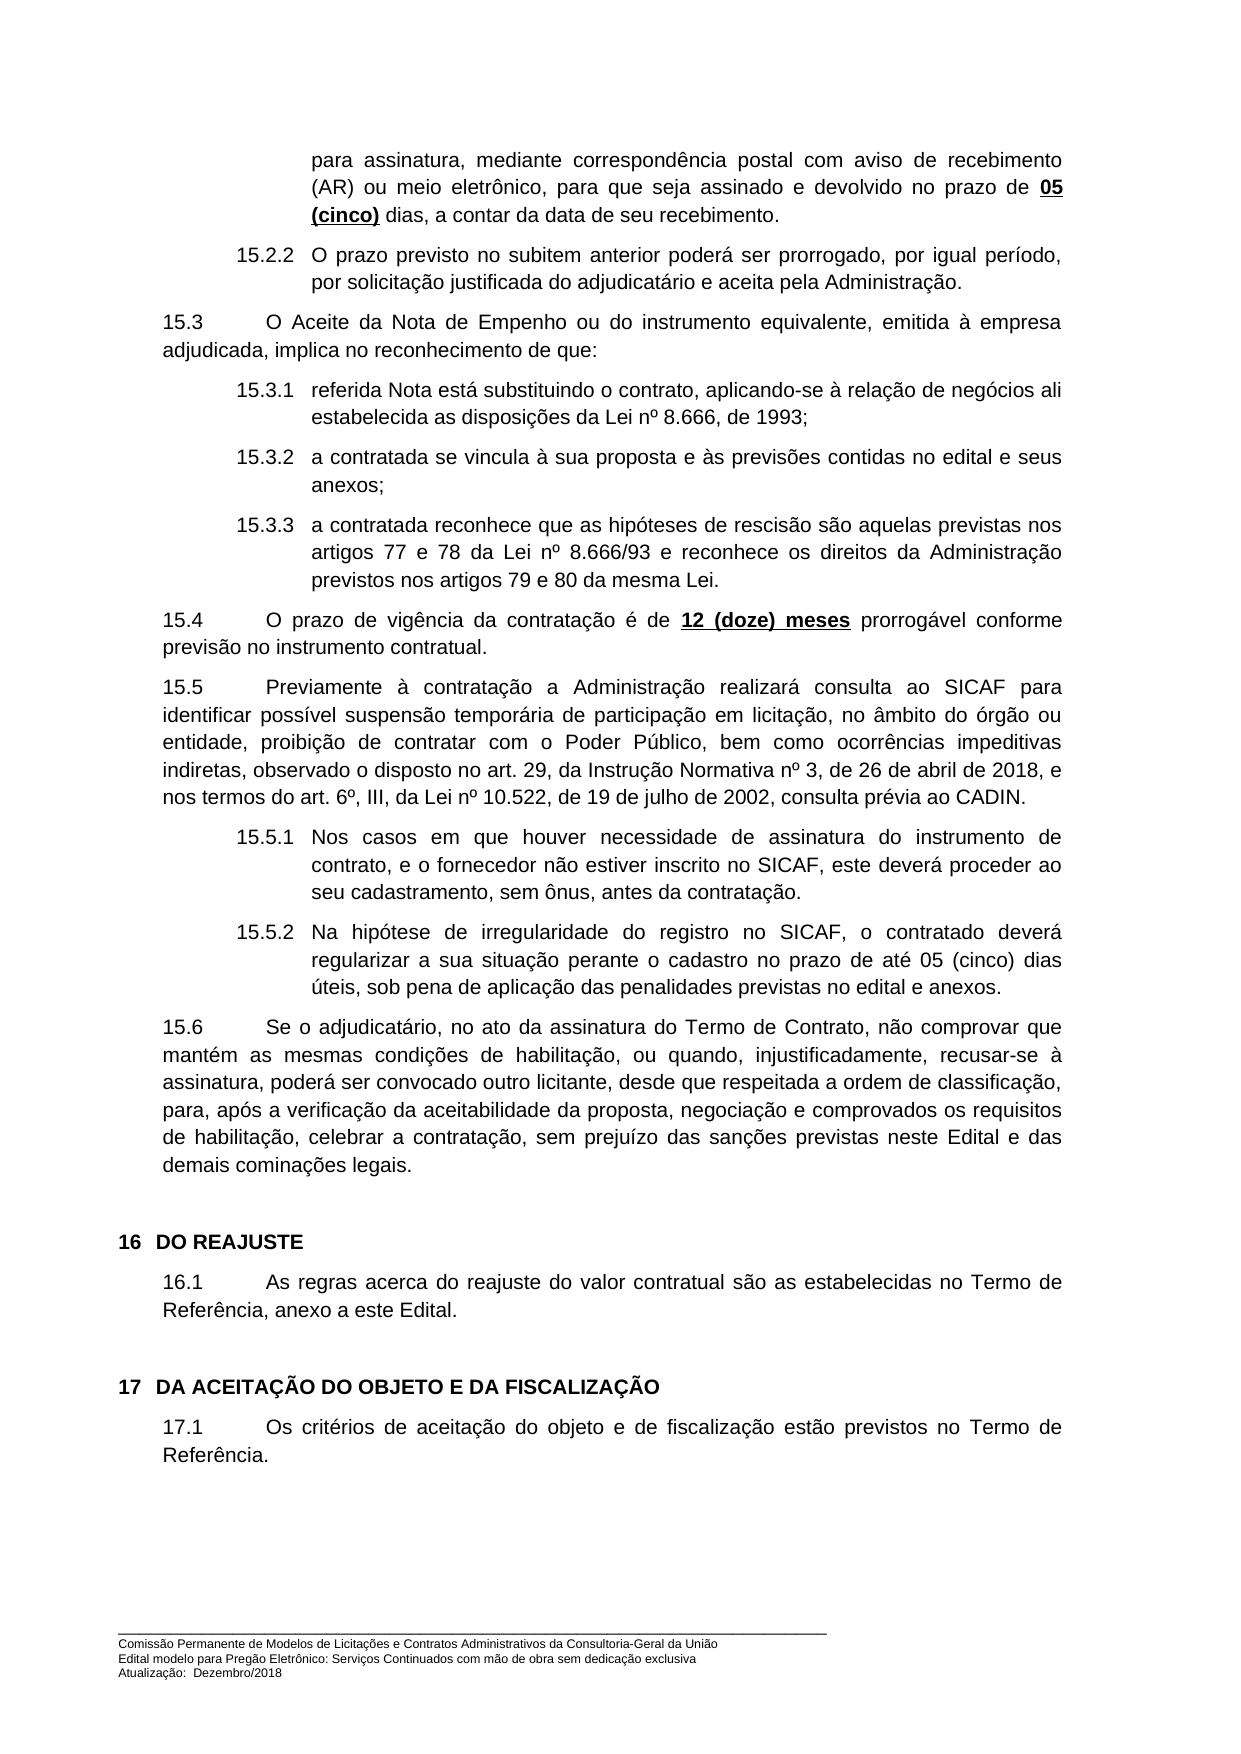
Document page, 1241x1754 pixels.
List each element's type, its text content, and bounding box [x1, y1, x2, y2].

list Previamente à contratação a Administração realizará consulta ao SICAF para identificar possível suspensão temporária de participação em licitação, no âmbito do órgão ou entidade, proibição de contratar com o Poder Público, bem como ocorrências impeditivas indiretas, observado o disposto no art. 29, da Instrução Normativa nº 3, de 26 de abril de 2018, e nos termos do art. 6º, III, da Lei nº 10.522, de 19 de julho de 2002, consulta prévia ao CADIN. [162, 675, 1063, 809]
list Se o adjudicatário, no ato da assinatura do Termo de Contrato, não comprovar que mantém as mesmas condições de habilitação, ou quando, injustificadamente, recusar-se à assinatura, poderá ser convocado outro licitante, desde que respeitada a ordem de classificação, para, após a verificação da aceitabilidade da proposta, negociação e comprovados os requisitos de habilitação, celebrar a contratação, sem prejuízo das sanções previstas neste Edital e das demais cominações legais. [162, 1015, 1063, 1177]
list O prazo previsto no subitem anterior poderá ser prorrogado, por igual período, por solicitação justificada do adjudicatário e aceita pela Administração. [236, 243, 1063, 294]
list Os critérios de aceitação do objeto e de fiscalização estão previstos no Termo de Referência. [162, 1415, 1063, 1467]
list DA ACEITAÇÃO DO OBJETO E DA FISCALIZAÇÃO [118, 1375, 1064, 1399]
list Nos casos em que houver necessidade de assinatura do instrumento de contrato, e o fornecedor não estiver inscrito no SICAF, este deverá proceder ao seu cadastramento, sem ônus, antes da contratação. [236, 825, 1063, 904]
list O Aceite da Nota de Empenho ou do instrumento equivalente, emitida à empresa adjudicada, implica no reconhecimento de que: [162, 310, 1063, 362]
list referida Nota está substituindo o contrato, aplicando-se à relação de negócios ali estabelecida as disposições da Lei nº 8.666, de 1993; [236, 378, 1063, 429]
list As regras acerca do reajuste do valor contratual são as estabelecidas no Termo de Referência, anexo a este Edital. [162, 1270, 1063, 1322]
list DO REAJUSTE [118, 1230, 1064, 1254]
list a contratada reconhece que as hipóteses de rescisão são aquelas previstas nos artigos 77 e 78 da Lei nº 8.666/93 e reconhece os direitos da Administração previstos nos artigos 79 e 80 da mesma Lei. [236, 513, 1063, 592]
list O prazo de vigência da contratação é de 12 (doze) meses prorrogável conforme previsão no instrumento contratual. [162, 608, 1063, 659]
list Na hipótese de irregularidade do registro no SICAF, o contratado deverá regularizar a sua situação perante o cadastro no prazo de até 05 (cinco) dias úteis, sob pena de aplicação das penalidades previstas no edital e anexos. [236, 920, 1063, 999]
list a contratada se vincula à sua proposta e às previsões contidas no edital e seus anexos; [236, 445, 1063, 497]
